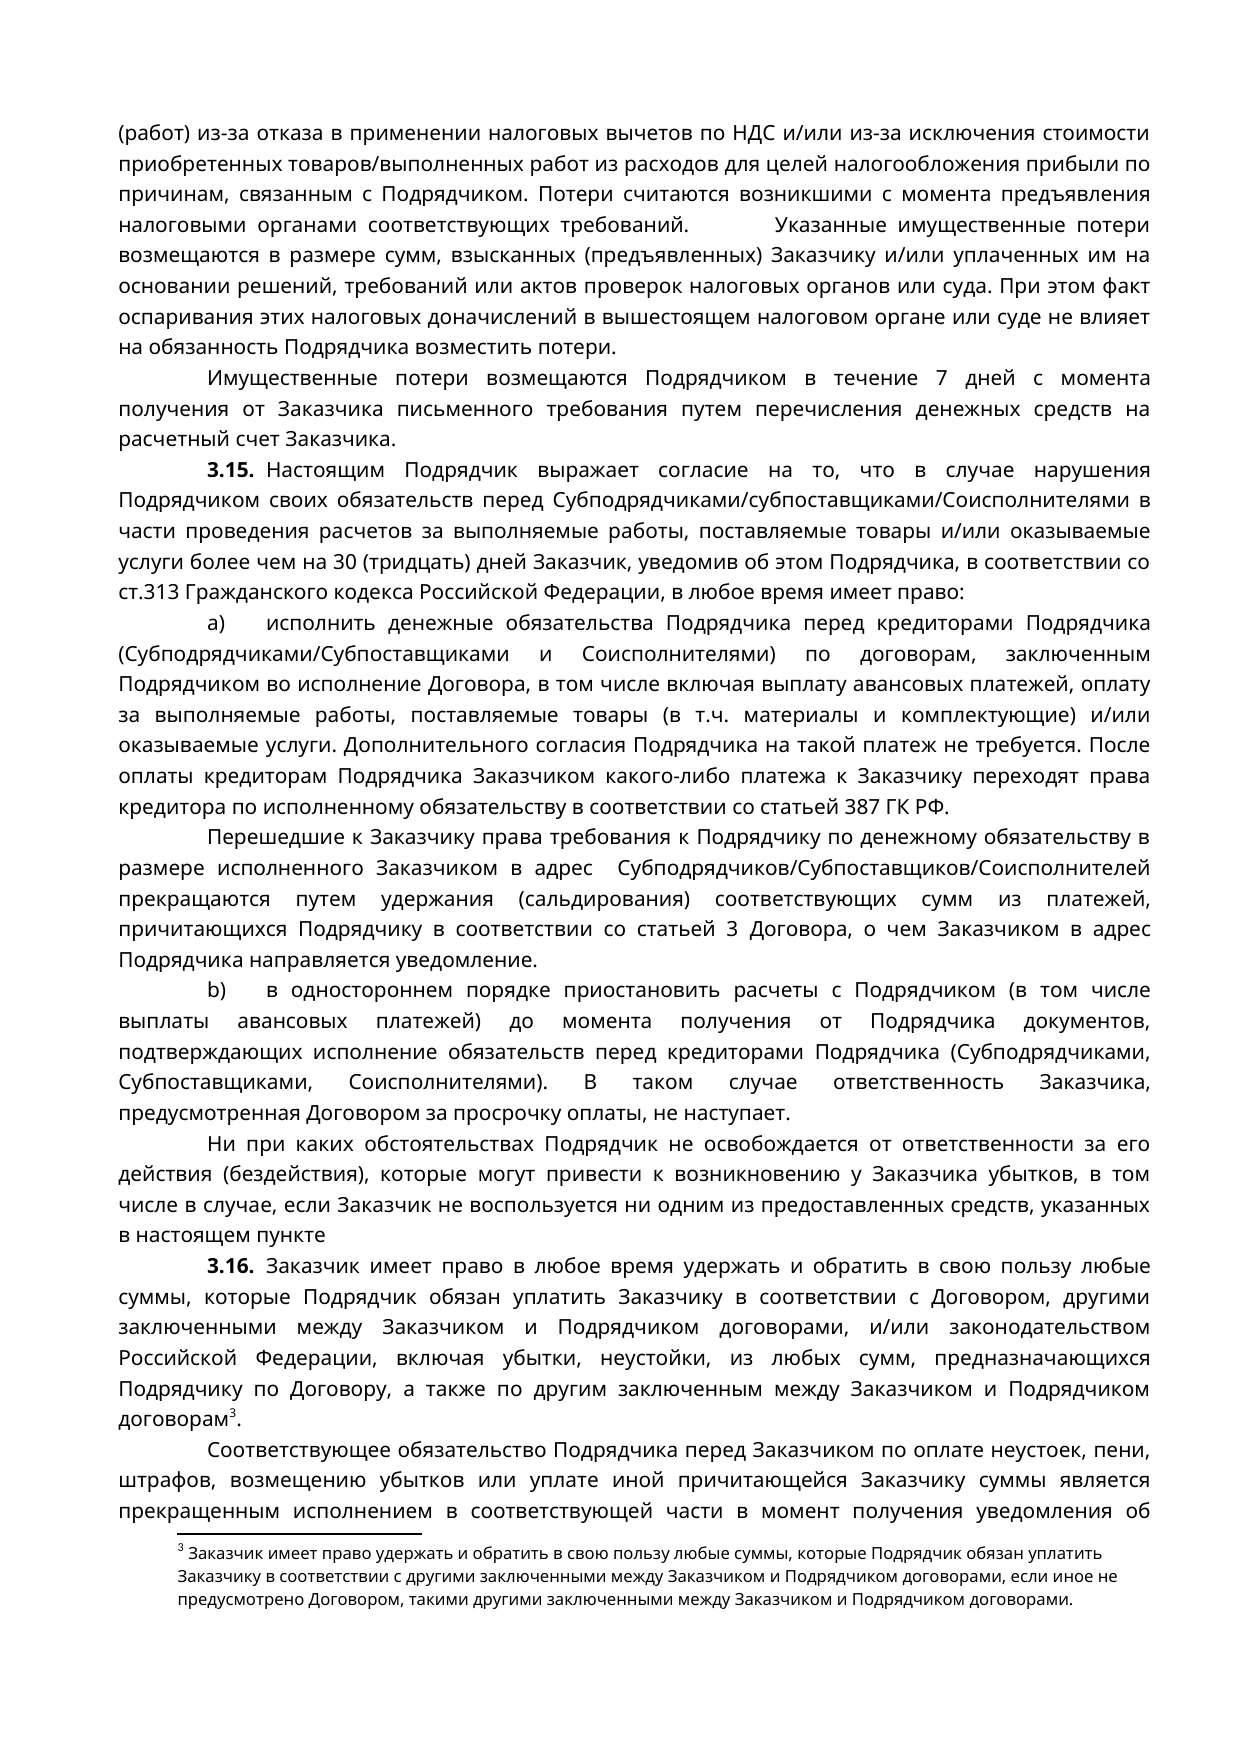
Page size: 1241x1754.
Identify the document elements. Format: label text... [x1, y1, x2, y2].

list Имущественные потери возмещаются Подрядчиком в течение 7 дней с момента получения от Заказчика письменного требования путем перечисления денежных средств на расчетный счет Заказчика. [118, 363, 1152, 453]
list Настоящим Подрядчик выражает согласие на то, что в случае нарушения Подрядчиком своих обязательств перед Субподрядчиками/субпоставщиками/Соисполнителями в части проведения расчетов за выполняемые работы, поставляемые товары и/или оказываемые услуги более чем на 30 (тридцать) дней Заказчик, уведомив об этом Подрядчика, в соответствии со ст.313 Гражданского кодекса Российской Федерации, в любое время имеет право: [118, 455, 1152, 606]
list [118, 1435, 1152, 1525]
list Ни при каких обстоятельствах Подрядчик не освобождается от ответственности за его действия (бездействия), которые могут привести к возникновению у Заказчика убытков, в том числе в случае, если Заказчик не воспользуется ни одним из предоставленных средств, указанных в настоящем пункте [118, 1129, 1152, 1249]
list Заказчик имеет право в любое время удержать и обратить в свою пользу любые суммы, которые Подрядчик обязан уплатить Заказчику в соответствии с Договором, другими заключенными между Заказчиком и Подрядчиком договорами, и/или законодательством Российской Федерации, включая убытки, неустойки, из любых сумм, предназначающихся Подрядчику по Договору, а также по другим заключенным между Заказчиком и Подрядчиком договорам. [118, 1251, 1152, 1433]
list в одностороннем порядке приостановить расчеты с Подрядчиком (в том числе выплаты авансовых платежей) до момента получения от Подрядчика документов, подтверждающих исполнение обязательств перед кредиторами Подрядчика (Субподрядчиками, Субпоставщиками, Соисполнителями). В таком случае ответственность Заказчика, предусмотренная Договором за просрочку оплаты, не наступает. [118, 976, 1152, 1127]
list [118, 118, 1152, 361]
list Перешедшие к Заказчику права требования к Подрядчику по денежному обязательству в размере исполненного Заказчиком в адрес Субподрядчиков/Субпоставщиков/Соисполнителей прекращаются путем удержания (сальдирования) соответствующих сумм из платежей, причитающихся Подрядчику в соответствии со статьей 3 Договора, о чем Заказчиком в адрес Подрядчика направляется уведомление. [118, 822, 1152, 973]
list исполнить денежные обязательства Подрядчика перед кредиторами Подрядчика (Субподрядчиками/Субпоставщиками и Соисполнителями) по договорам, заключенным Подрядчиком во исполнение Договора, в том числе включая выплату авансовых платежей, оплату за выполняемые работы, поставляемые товары (в т.ч. материалы и комплектующие) и/или оказываемые услуги. Дополнительного согласия Подрядчика на такой платеж не требуется. После оплаты кредиторам Подрядчика Заказчиком какого-либо платежа к Заказчику переходят права кредитора по исполненному обязательству в соответствии со статьей 387 ГК РФ. [118, 608, 1152, 820]
